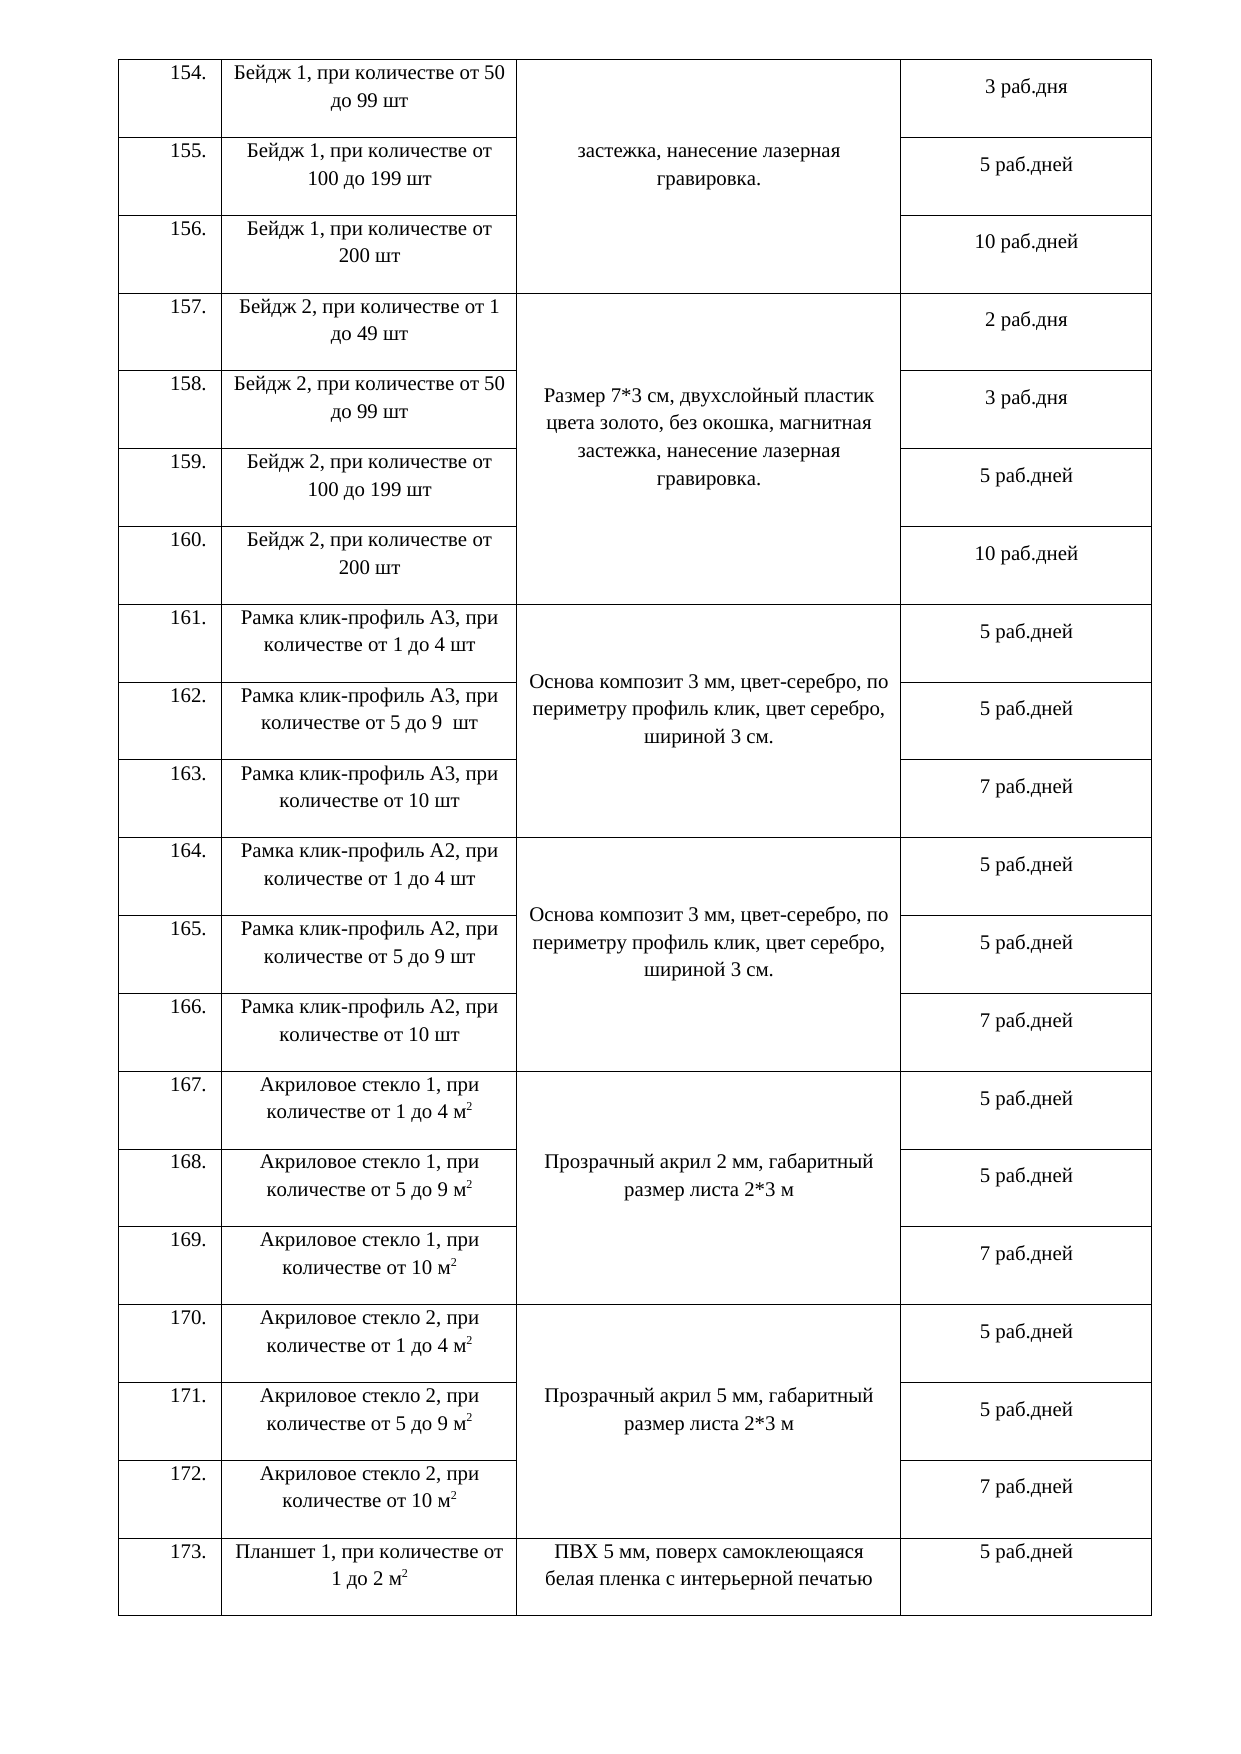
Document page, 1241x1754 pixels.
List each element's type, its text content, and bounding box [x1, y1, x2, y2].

table_cell [119, 294, 221, 370]
table_cell [119, 1461, 221, 1537]
table_cell [119, 60, 221, 137]
table_cell 7 раб.дней [901, 1227, 1151, 1304]
table_cell Планшет 1, при количестве от 1 до 2 м2 [222, 1539, 516, 1615]
table_cell [119, 605, 221, 682]
table_cell 5 раб.дней [901, 1305, 1151, 1382]
table_cell [119, 838, 221, 915]
table_cell [119, 527, 221, 604]
table_cell [119, 1227, 221, 1304]
table_cell Акриловое стекло 2, при количестве от 5 до 9 м2 [222, 1383, 516, 1460]
table_cell [119, 371, 221, 448]
table_cell Бейдж 2, при количестве от 1 до 49 шт [222, 294, 516, 370]
table_cell Прозрачный акрил 5 мм, габаритный размер листа 2*3 м [517, 1305, 900, 1537]
table_cell Рамка клик-профиль А2, при количестве от 1 до 4 шт [222, 838, 516, 915]
table_cell 5 раб.дней [901, 916, 1151, 993]
table_cell 5 раб.дней [901, 1383, 1151, 1460]
table_cell Размер 7*3 см, двухслойный пластик цвета золото, без окошка, магнитная застежка, нанесение лазерная гравировка. [517, 294, 900, 604]
table_cell 5 раб.дней [901, 138, 1151, 215]
table_cell 5 раб.дней [901, 838, 1151, 915]
table_cell Бейдж 1, при количестве от 50 до 99 шт [222, 60, 516, 137]
table_cell 10 раб.дней [901, 527, 1151, 604]
table_cell 7 раб.дней [901, 1461, 1151, 1537]
table_cell Бейдж 1, при количестве от 200 шт [222, 216, 516, 292]
table_cell [119, 1539, 221, 1615]
table_cell Акриловое стекло 1, при количестве от 10 м2 [222, 1227, 516, 1304]
table_cell [119, 216, 221, 292]
table_cell 10 раб.дней [901, 216, 1151, 292]
table_cell 5 раб.дней [901, 1072, 1151, 1148]
table_cell Основа композит 3 мм, цвет-серебро, по периметру профиль клик, цвет серебро, шириной 3 см. [517, 605, 900, 837]
table_cell 7 раб.дней [901, 994, 1151, 1071]
table_cell 5 раб.дней [901, 1539, 1151, 1615]
table_cell [119, 1383, 221, 1460]
table_cell 3 раб.дня [901, 371, 1151, 448]
table_cell 5 раб.дней [901, 449, 1151, 526]
table_cell Рамка клик-профиль А2, при количестве от 10 шт [222, 994, 516, 1071]
table_cell 5 раб.дней [901, 605, 1151, 682]
table_cell 2 раб.дня [901, 294, 1151, 370]
table_cell [119, 994, 221, 1071]
table_cell Акриловое стекло 1, при количестве от 1 до 4 м2 [222, 1072, 516, 1148]
table_cell 5 раб.дней [901, 1150, 1151, 1226]
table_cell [517, 60, 900, 292]
table_cell Основа композит 3 мм, цвет-серебро, по периметру профиль клик, цвет серебро, шириной 3 см. [517, 838, 900, 1071]
table_cell Акриловое стекло 2, при количестве от 1 до 4 м2 [222, 1305, 516, 1382]
table_cell 5 раб.дней [901, 683, 1151, 759]
table_cell [119, 1072, 221, 1148]
table_cell [119, 138, 221, 215]
table_cell Рамка клик-профиль А3, при количестве от 1 до 4 шт [222, 605, 516, 682]
table_cell Акриловое стекло 2, при количестве от 10 м2 [222, 1461, 516, 1537]
table_cell Рамка клик-профиль А3, при количестве от 5 до 9 шт [222, 683, 516, 759]
table_cell [119, 1150, 221, 1226]
table_cell Бейдж 1, при количестве от 100 до 199 шт [222, 138, 516, 215]
table_cell [119, 916, 221, 993]
table_cell Акриловое стекло 1, при количестве от 5 до 9 м2 [222, 1150, 516, 1226]
table_cell [119, 760, 221, 837]
table_cell [119, 683, 221, 759]
table_cell Бейдж 2, при количестве от 200 шт [222, 527, 516, 604]
table_cell 3 раб.дня [901, 60, 1151, 137]
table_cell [517, 1539, 900, 1615]
table_cell Рамка клик-профиль А3, при количестве от 10 шт [222, 760, 516, 837]
table_cell Бейдж 2, при количестве от 100 до 199 шт [222, 449, 516, 526]
table_cell 7 раб.дней [901, 760, 1151, 837]
table_cell Рамка клик-профиль А2, при количестве от 5 до 9 шт [222, 916, 516, 993]
table_cell Бейдж 2, при количестве от 50 до 99 шт [222, 371, 516, 448]
table_cell [119, 449, 221, 526]
table_cell [119, 1305, 221, 1382]
table_cell Прозрачный акрил 2 мм, габаритный размер листа 2*3 м [517, 1072, 900, 1304]
